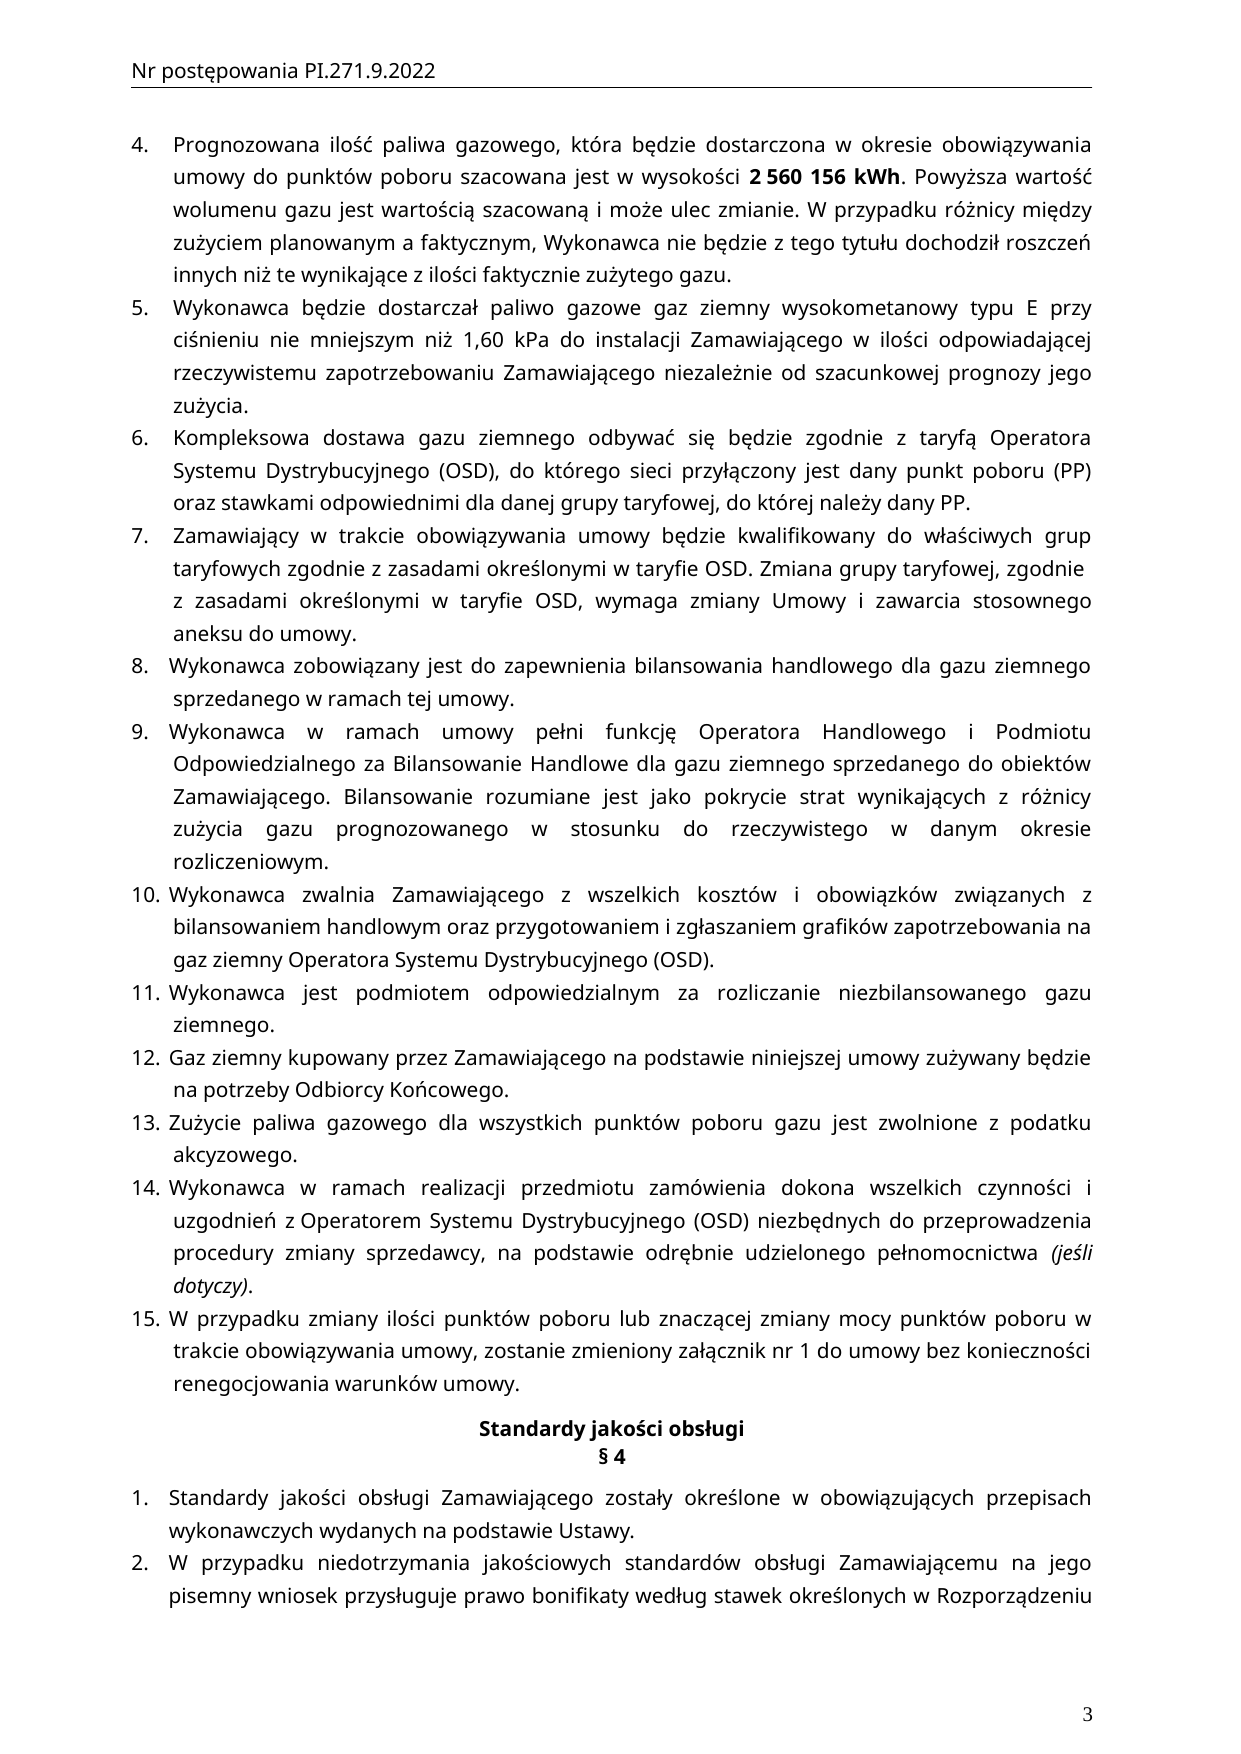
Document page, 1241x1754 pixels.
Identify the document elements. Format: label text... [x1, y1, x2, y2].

list Prognozowana ilość paliwa gazowego, która będzie dostarczona w okresie obowiązywania umowy do punktów poboru szacowana jest w wysokości 2 560 156 kWh. Powyższa wartość wolumenu gazu jest wartością szacowaną i może ulec zmianie. W przypadku różnicy między zużyciem planowanym a faktycznym, Wykonawca nie będzie z tego tytułu dochodził roszczeń innych niż te wynikające z ilości faktycznie zużytego gazu. [131, 130, 1092, 289]
subtitle Standardy jakości obsługi [131, 1414, 1092, 1442]
list Wykonawca w ramach umowy pełni funkcję Operatora Handlowego i Podmiotu Odpowiedzialnego za Bilansowanie Handlowe dla gazu ziemnego sprzedanego do obiektów Zamawiającego. Bilansowanie rozumiane jest jako pokrycie strat wynikających z różnicy zużycia gazu prognozowanego w stosunku do rzeczywistego w danym okresie rozliczeniowym. [131, 717, 1092, 876]
list W przypadku zmiany ilości punktów poboru lub znaczącej zmiany mocy punktów poboru w trakcie obowiązywania umowy, zostanie zmieniony załącznik nr 1 do umowy bez konieczności renegocjowania warunków umowy. [131, 1304, 1092, 1397]
list Wykonawca zwalnia Zamawiającego z wszelkich kosztów i obowiązków związanych z bilansowaniem handlowym oraz przygotowaniem i zgłaszaniem grafików zapotrzebowania na gaz ziemny Operatora Systemu Dystrybucyjnego (OSD). [131, 880, 1092, 973]
list Zamawiający w trakcie obowiązywania umowy będzie kwalifikowany do właściwych grup taryfowych zgodnie z zasadami określonymi w taryfie OSD. Zmiana grupy taryfowej, zgodnie z zasadami określonymi w taryfie OSD, wymaga zmiany Umowy i zawarcia stosownego aneksu do umowy. [131, 521, 1092, 647]
list Zużycie paliwa gazowego dla wszystkich punktów poboru gazu jest zwolnione z podatku akcyzowego. [131, 1108, 1092, 1169]
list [131, 1548, 1092, 1609]
list Wykonawca zobowiązany jest do zapewnienia bilansowania handlowego dla gazu ziemnego sprzedanego w ramach tej umowy. [131, 652, 1092, 713]
list Wykonawca jest podmiotem odpowiedzialnym za rozliczanie niezbilansowanego gazu ziemnego. [131, 978, 1092, 1039]
list Standardy jakości obsługi Zamawiającego zostały określone w obowiązujących przepisach wykonawczych wydanych na podstawie Ustawy. [131, 1483, 1092, 1544]
list Wykonawca będzie dostarczał paliwo gazowe gaz ziemny wysokometanowy typu E przy ciśnieniu nie mniejszym niż 1,60 kPa do instalacji Zamawiającego w ilości odpowiadającej rzeczywistemu zapotrzebowaniu Zamawiającego niezależnie od szacunkowej prognozy jego zużycia. [131, 293, 1092, 419]
list Wykonawca w ramach realizacji przedmiotu zamówienia dokona wszelkich czynności i uzgodnień z Operatorem Systemu Dystrybucyjnego (OSD) niezbędnych do przeprowadzenia procedury zmiany sprzedawcy, na podstawie odrębnie udzielonego pełnomocnictwa (jeśli dotyczy). [131, 1173, 1092, 1299]
subtitle § 4 [131, 1442, 1092, 1471]
list Kompleksowa dostawa gazu ziemnego odbywać się będzie zgodnie z taryfą Operatora Systemu Dystrybucyjnego (OSD), do którego sieci przyłączony jest dany punkt poboru (PP) oraz stawkami odpowiednimi dla danej grupy taryfowej, do której należy dany PP. [131, 423, 1092, 517]
list Gaz ziemny kupowany przez Zamawiającego na podstawie niniejszej umowy zużywany będzie na potrzeby Odbiorcy Końcowego. [131, 1043, 1092, 1104]
